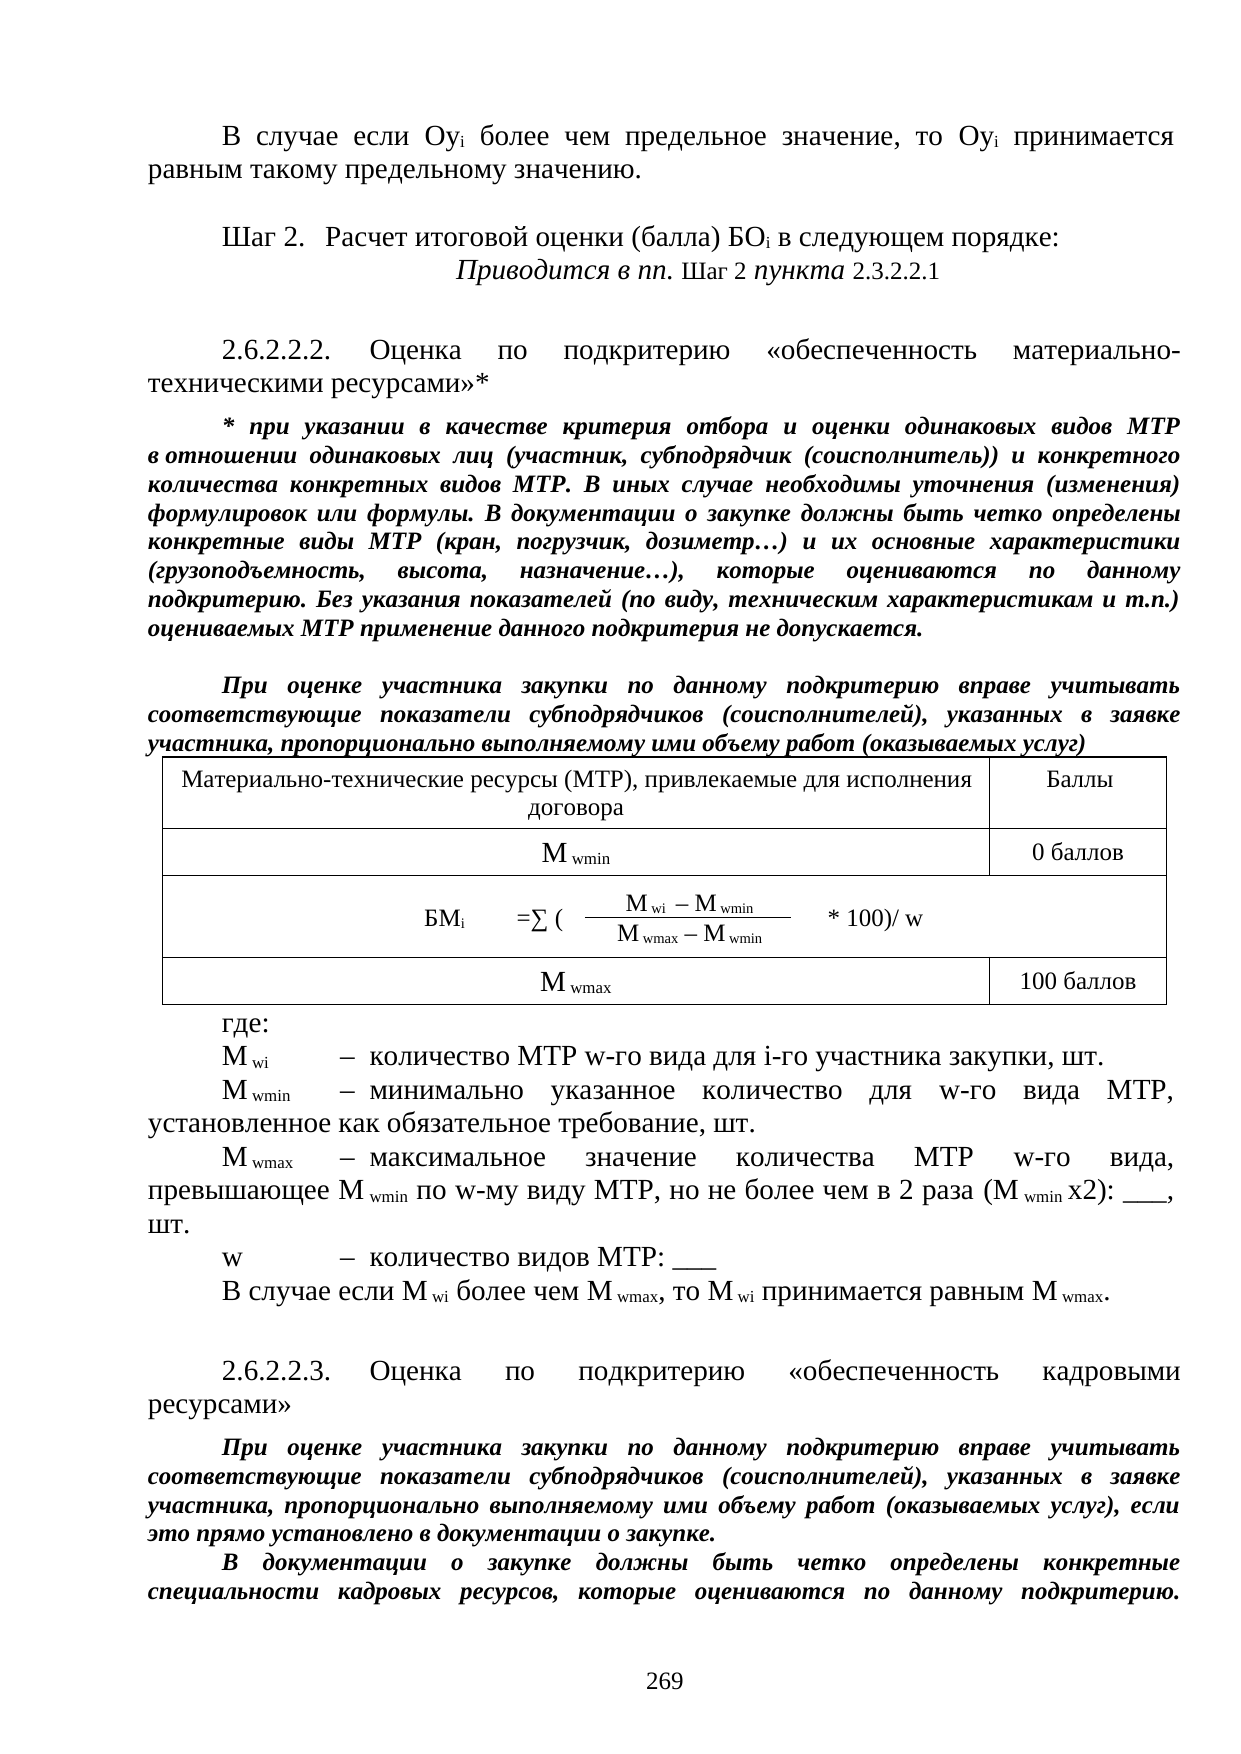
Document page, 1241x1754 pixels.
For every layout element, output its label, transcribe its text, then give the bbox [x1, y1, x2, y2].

text * при указании в качестве критерия отбора и оценки одинаковых видов МТР в отношении одинаковых лиц (участник, субподрядчик (соисполнитель)) и конкретного количества конкретных видов МТР. В иных случае необходимы уточнения (изменения) формулировок или формулы. В документации о закупке должны быть четко определены конкретные виды МТР (кран, погрузчик, дозиметр…) и их основные характеристики (грузоподъемность, высота, назначение…), которые оцениваются по данному подкритерию. Без указания показателей (по виду, техническим характеристикам и т.п.) оцениваемых МТР применение данного подкритерия не допускается. [148, 411, 1181, 641]
text В случае если Oуi более чем предельное значение, то Oуi принимается равным такому предельному значению. [148, 118, 1174, 185]
list Расчет итоговой оценки (балла) БОi в следующем порядке: [148, 219, 1174, 252]
table_header Баллы [990, 758, 1166, 827]
text При оценке участника закупки по данному подкритерию вправе учитывать соответствующие показатели субподрядчиков (соисполнителей), указанных в заявке участника, пропорционально выполняемому ими объему работ (оказываемых услуг), если это прямо установлено в документации о закупке. [148, 1432, 1181, 1547]
table_cell 100 баллов [990, 958, 1166, 1004]
text w – количество видов МТР: ___ [148, 1239, 1174, 1273]
text М wi – количество МТР w-го вида для i-го участника закупки, шт. [148, 1038, 1181, 1072]
text М wmax – максимальное значение количества МТР w-го вида, превышающее М wmin по w-му виду МТР, но не более чем в 2 раза (М wmin х2): ___, шт. [148, 1139, 1174, 1239]
text М wmin – минимально указанное количество для w-го вида МТР, установленное как обязательное требование, шт. [148, 1072, 1174, 1139]
table_cell 0 баллов [990, 829, 1166, 874]
subtitle Оценка по подкритерию «обеспеченность материально-техническими ресурсами»* [148, 332, 1181, 399]
text В случае если М wi более чем М wmax, то М wi принимается равным М wmax. [148, 1273, 1174, 1307]
table_cell М wmin [163, 829, 989, 874]
subtitle Оценка по подкритерию «обеспеченность кадровыми ресурсами» [148, 1353, 1181, 1420]
text где: [148, 1005, 1181, 1038]
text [148, 1547, 1181, 1605]
table_cell [163, 876, 1166, 957]
table_cell М wmax [163, 958, 989, 1004]
text Приводится в пп. Шаг 2 пункта 2.3.2.2.1 [148, 252, 1174, 286]
text При оценке участника закупки по данному подкритерию вправе учитывать соответствующие показатели субподрядчиков (соисполнителей), указанных в заявке участника, пропорционально выполняемому ими объему работ (оказываемых услуг) [148, 670, 1181, 756]
table_header Материально-технические ресурсы (МТР), привлекаемые для исполнения договора [163, 758, 989, 827]
